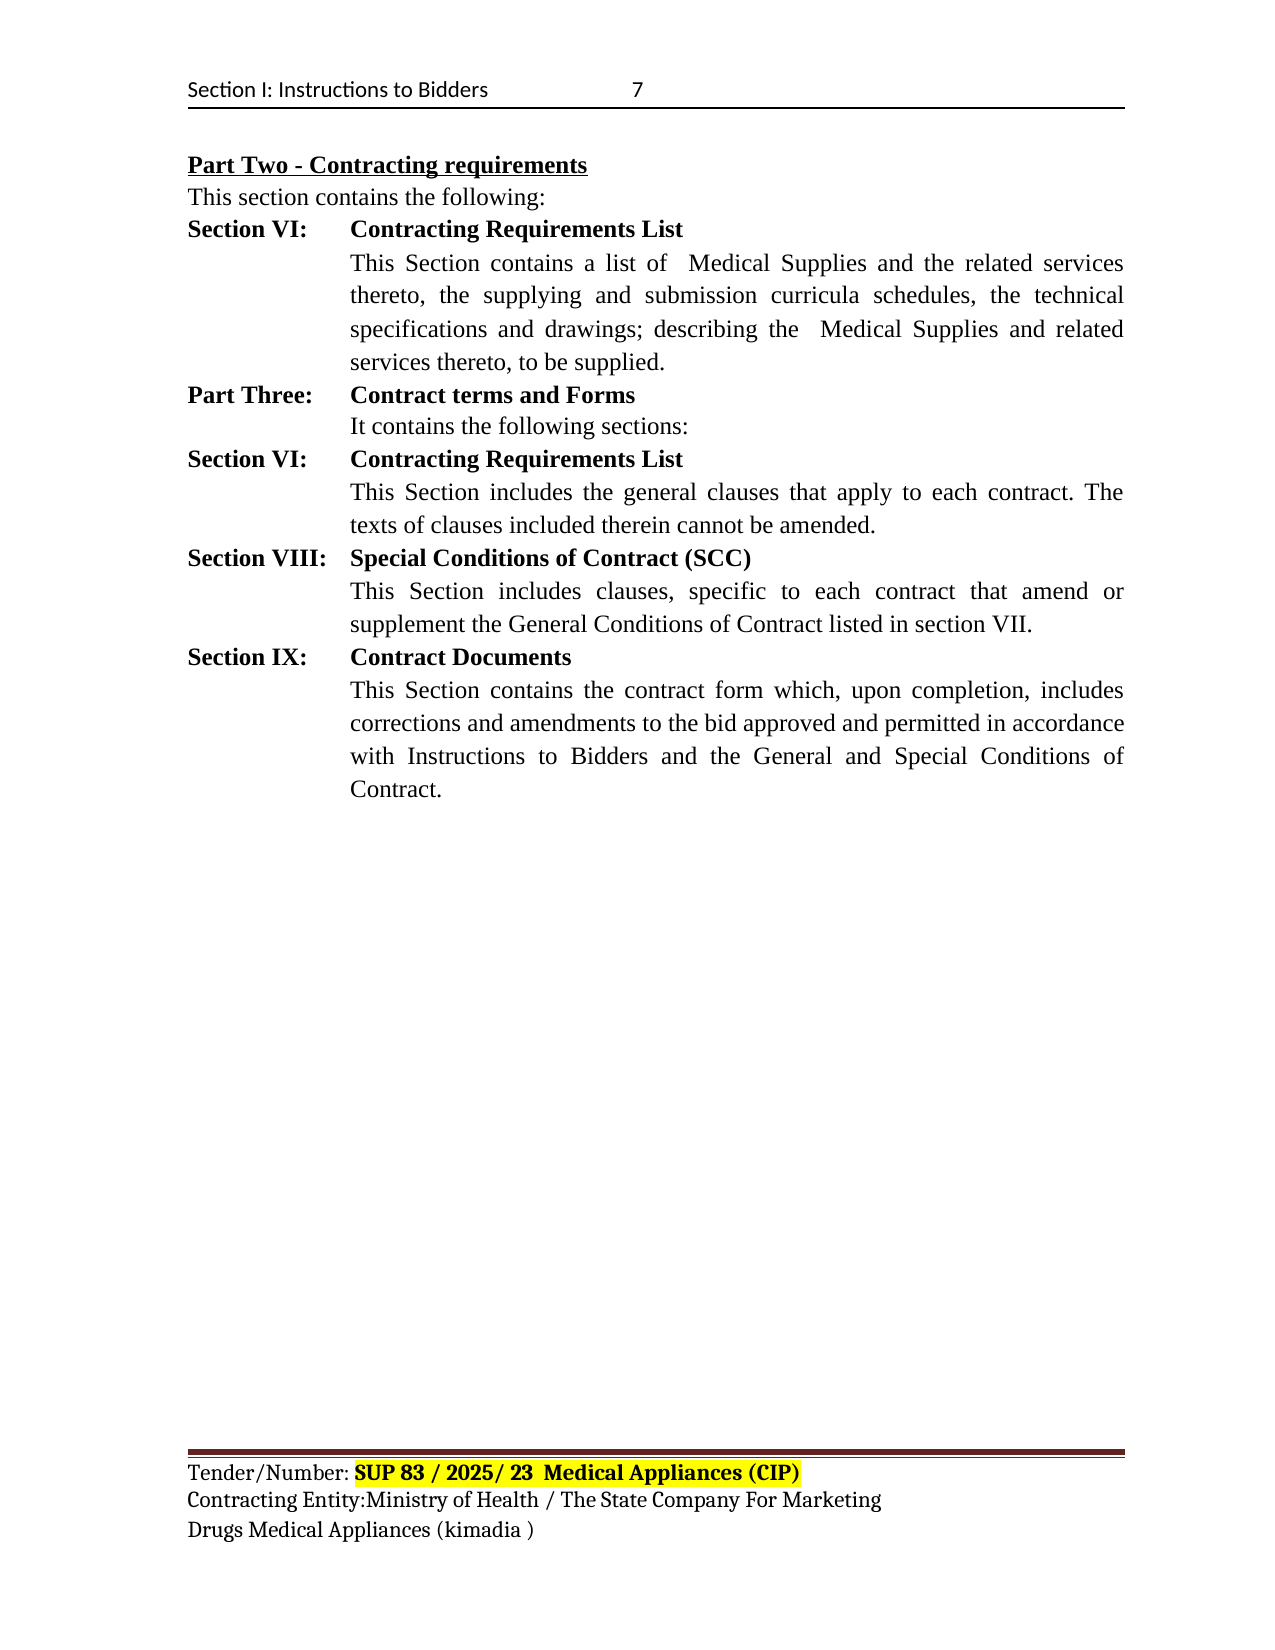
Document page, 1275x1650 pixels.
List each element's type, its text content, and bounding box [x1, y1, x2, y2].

text This section contains the following: [187, 182, 1125, 210]
text Part Two - Contracting requirements [187, 150, 1125, 179]
text Section VI: Contracting Requirements List [187, 214, 1125, 243]
text Section VI: Contracting Requirements List [187, 444, 1125, 473]
text Part Three: Contract terms and Forms [187, 380, 1125, 408]
text This Section contains a list of Medical Supplies and the related services thereto, the supplying and submission curricula schedules, the technical specifications and drawings; describing the Medical Supplies and related services thereto, to be supplied. [350, 248, 1125, 375]
text Section VIII: Special Conditions of Contract (SCC) [187, 543, 1125, 572]
text This Section includes clauses, specific to each contract that amend or supplement the General Conditions of Contract listed in section VII. [350, 576, 1125, 638]
text This Section includes the general clauses that apply to each contract. The texts of clauses included therein cannot be amended. [350, 477, 1125, 539]
text It contains the following sections: [187, 411, 1125, 440]
text This Section contains the contract form which, upon completion, includes corrections and amendments to the bid approved and permitted in accordance with Instructions to Bidders and the General and Special Conditions of Contract. [350, 675, 1125, 803]
text Section IX: Contract Documents [187, 642, 1125, 671]
